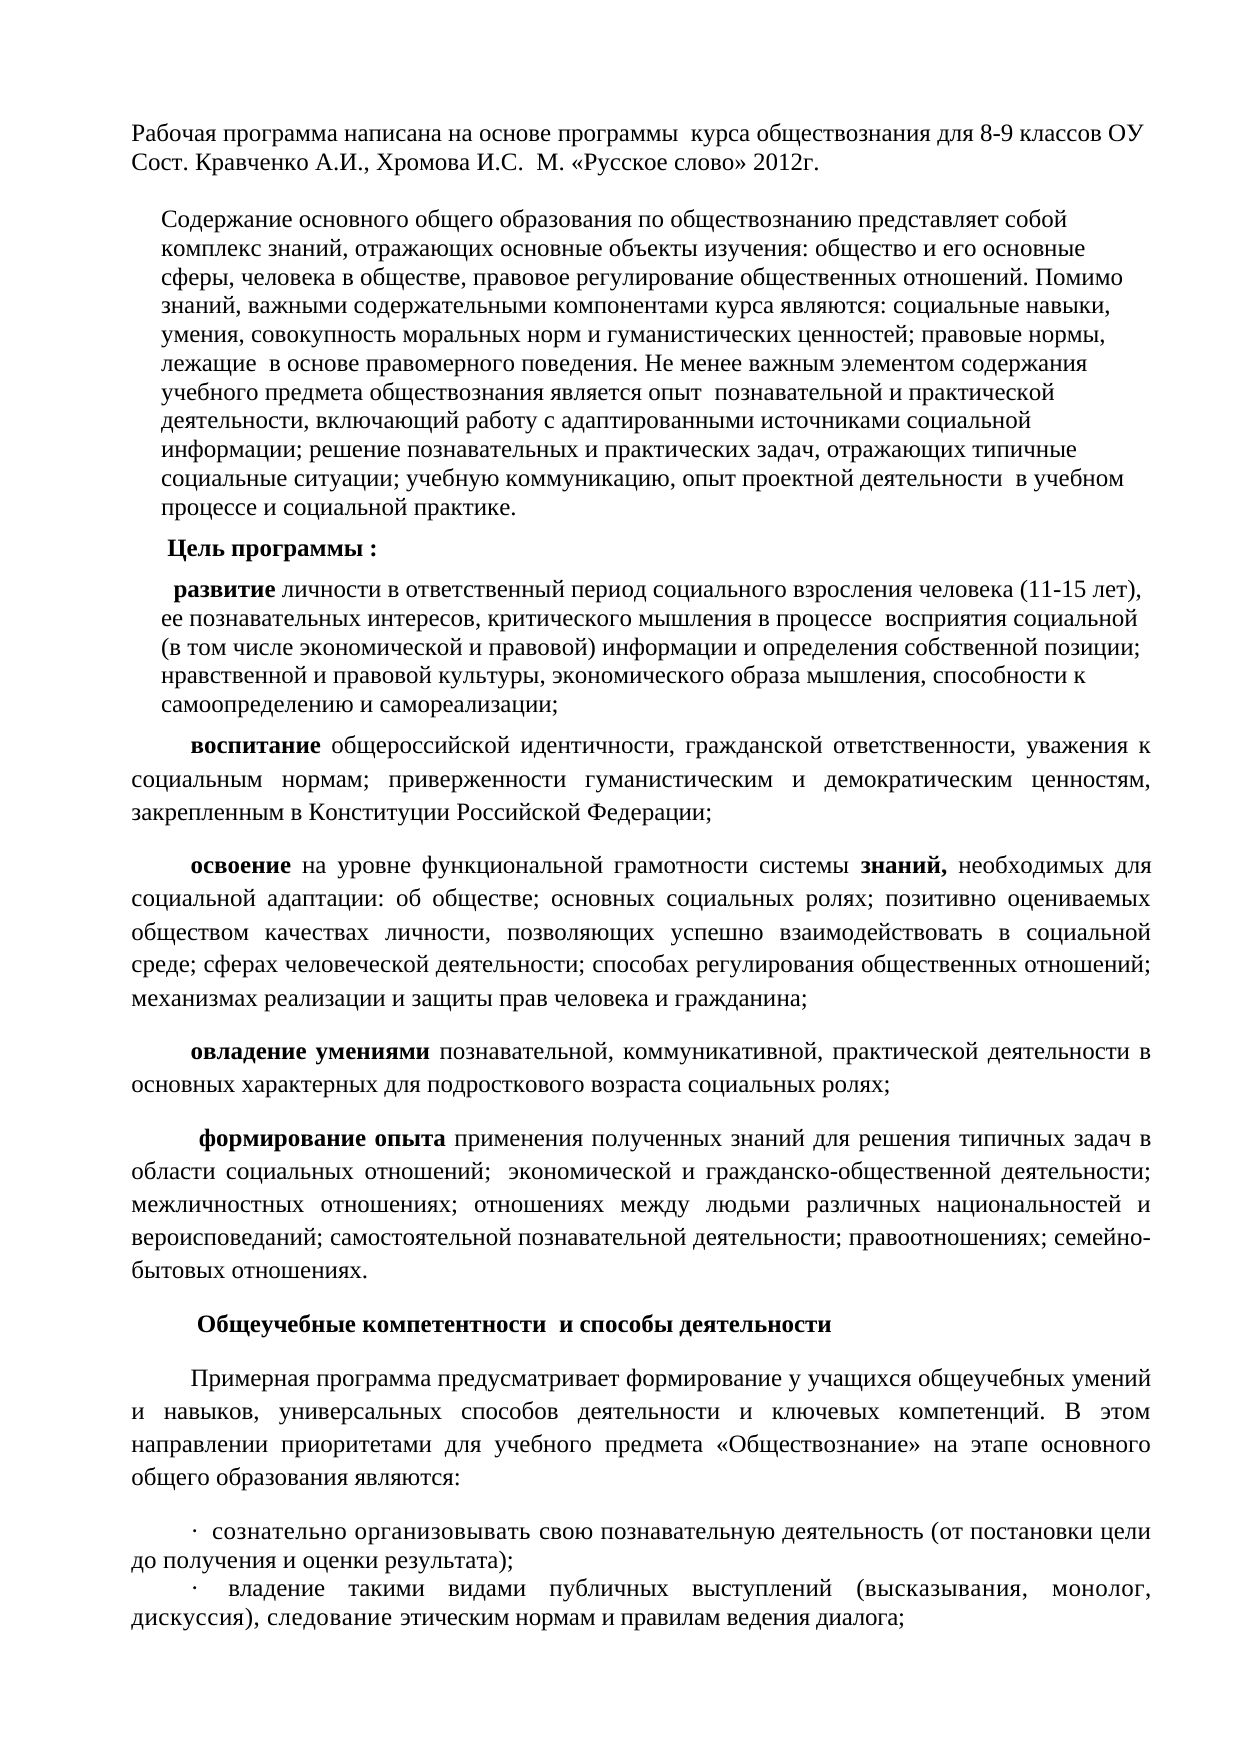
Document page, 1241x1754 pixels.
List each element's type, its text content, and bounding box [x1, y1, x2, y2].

text Примерная программа предусматривает формирование у учащихся общеучебных умений и навыков, универсальных способов деятельности и ключевых компетенций. В этом направлении приоритетами для учебного предмета «Обществознание» на этапе основного общего образования являются: [131, 1363, 1152, 1491]
text формирование опыта применения полученных знаний для решения типичных задач в области социальных отношений; экономической и гражданско-общественной деятельности; межличностных отношениях; отношениях между людьми различных национальностей и вероисповеданий; самостоятельной познавательной деятельности; правоотношениях; семейно-бытовых отношениях. [131, 1123, 1152, 1284]
text Содержание основного общего образования по обществознанию представляет собой комплекс знаний, отражающих основные объекты изучения: общество и его основные сферы, человека в обществе, правовое регулирование общественных отношений. Помимо знаний, важными содержательными компонентами курса являются: социальные навыки, умения, совокупность моральных норм и гуманистических ценностей; правовые нормы, лежащие в основе правомерного поведения. Не менее важным элементом содержания учебного предмета обществознания является опыт познавательной и практической деятельности, включающий работу с адаптированными источниками социальной информации; решение познавательных и практических задач, отражающих типичные социальные ситуации; учебную коммуникацию, опыт проектной деятельности в учебном процессе и социальной практике. [161, 204, 1152, 521]
text Цель программы : [161, 533, 1152, 562]
text овладение умениями познавательной, коммуникативной, практической деятельности в основных характерных для подросткового возраста социальных ролях; [131, 1036, 1152, 1098]
text развитие личности в ответственный период социального взросления человека (11-15 лет), ее познавательных интересов, критического мышления в процессе восприятия социальной (в том числе экономической и правовой) информации и определения собственной позиции; нравственной и правовой культуры, экономического образа мышления, способности к самоопределению и самореализации; [161, 574, 1152, 718]
text · владение такими видами публичных выступлений (высказывания, монолог, дискуссия), следование этическим нормам и правилам ведения диалога; [131, 1573, 1152, 1631]
text · сознательно организовывать свою познавательную деятельность (от постановки цели до получения и оценки результата); [131, 1516, 1152, 1573]
text освоение на уровне функциональной грамотности системы знаний, необходимых для социальной адаптации: об обществе; основных социальных ролях; позитивно оцениваемых обществом качествах личности, позволяющих успешно взаимодействовать в социальной среде; сферах человеческой деятельности; способах регулирования общественных отношений; механизмах реализации и защиты прав человека и гражданина; [131, 851, 1152, 1011]
text Общеучебные компетентности и способы деятельности [131, 1309, 1152, 1338]
text воспитание общероссийской идентичности, гражданской ответственности, уважения к социальным нормам; приверженности гуманистическим и демократическим ценностям, закрепленным в Конституции Российской Федерации; [131, 731, 1152, 825]
text Рабочая программа написана на основе программы курса обществознания для 8-9 классов ОУ Сост. Кравченко А.И., Хромова И.С. М. «Русское слово» 2012г. [131, 118, 1152, 176]
